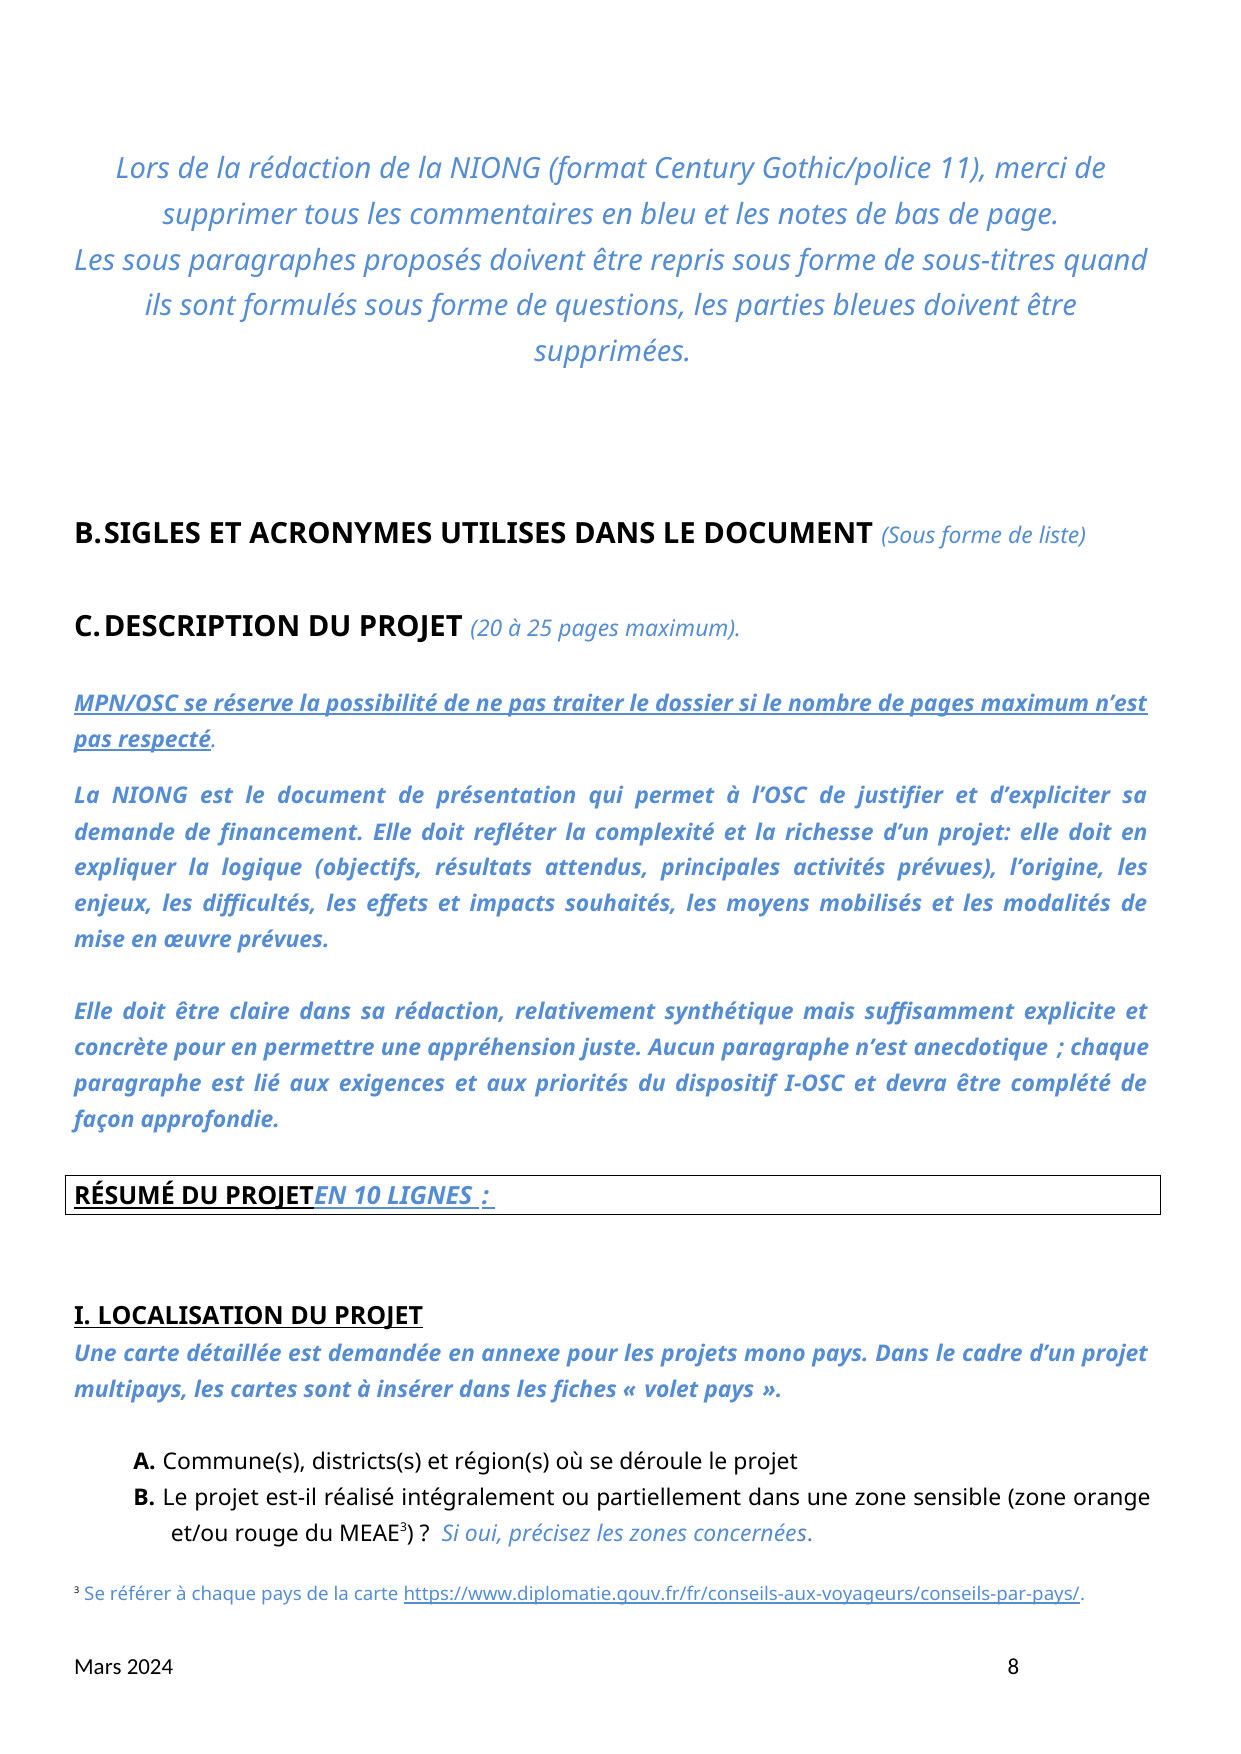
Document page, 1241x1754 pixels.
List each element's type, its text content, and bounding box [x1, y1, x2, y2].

subtitle I. LOCALISATION DU PROJET [74, 1298, 1152, 1332]
text Une carte détaillée est demandée en annexe pour les projets mono pays. Dans le cadre d’un projet multipays, les cartes sont à insérer dans les fiches « volet pays ». [74, 1337, 1152, 1404]
text Les sous paragraphes proposés doivent être repris sous forme de sous-titres quand ils sont formulés sous forme de questions, les parties bleues doivent être supprimées. [74, 239, 1152, 370]
text Résumé du projeten 10 lignes : [66, 1176, 1160, 1214]
list Commune(s), districts(s) et région(s) où se déroule le projet [133, 1445, 1152, 1476]
list MPN/OSC se réserve la possibilité de ne pas traiter le dossier si le nombre de pages maximum n’est pas respecté. [74, 687, 1152, 754]
list DESCRIPTION DU PROJET (20 à 25 pages maximum). [74, 605, 1152, 645]
list Le projet est-il réalisé intégralement ou partiellement dans une zone sensible (zone orange et/ou rouge du MEAE) ? Si oui, précisez les zones concernées. [133, 1481, 1152, 1548]
text Lors de la rédaction de la NIONG (format Century Gothic/police 11), merci de supprimer tous les commentaires en bleu et les notes de bas de page. [74, 148, 1152, 233]
list SIGLES ET ACRONYMES UTILISES DANS LE DOCUMENT (Sous forme de liste) [74, 513, 1152, 552]
text Elle doit être claire dans sa rédaction, relativement synthétique mais suffisamment explicite et concrète pour en permettre une appréhension juste. Aucun paragraphe n’est anecdotique ; chaque paragraphe est lié aux exigences et aux priorités du dispositif I-OSC et devra être complété de façon approfondie. [74, 995, 1152, 1134]
text La NIONG est le document de présentation qui permet à l’OSC de justifier et d’expliciter sa demande de financement. Elle doit refléter la complexité et la richesse d’un projet: elle doit en expliquer la logique (objectifs, résultats attendus, principales activités prévues), l’origine, les enjeux, les difficultés, les effets et impacts souhaités, les moyens mobilisés et les modalités de mise en œuvre prévues. [74, 779, 1152, 954]
